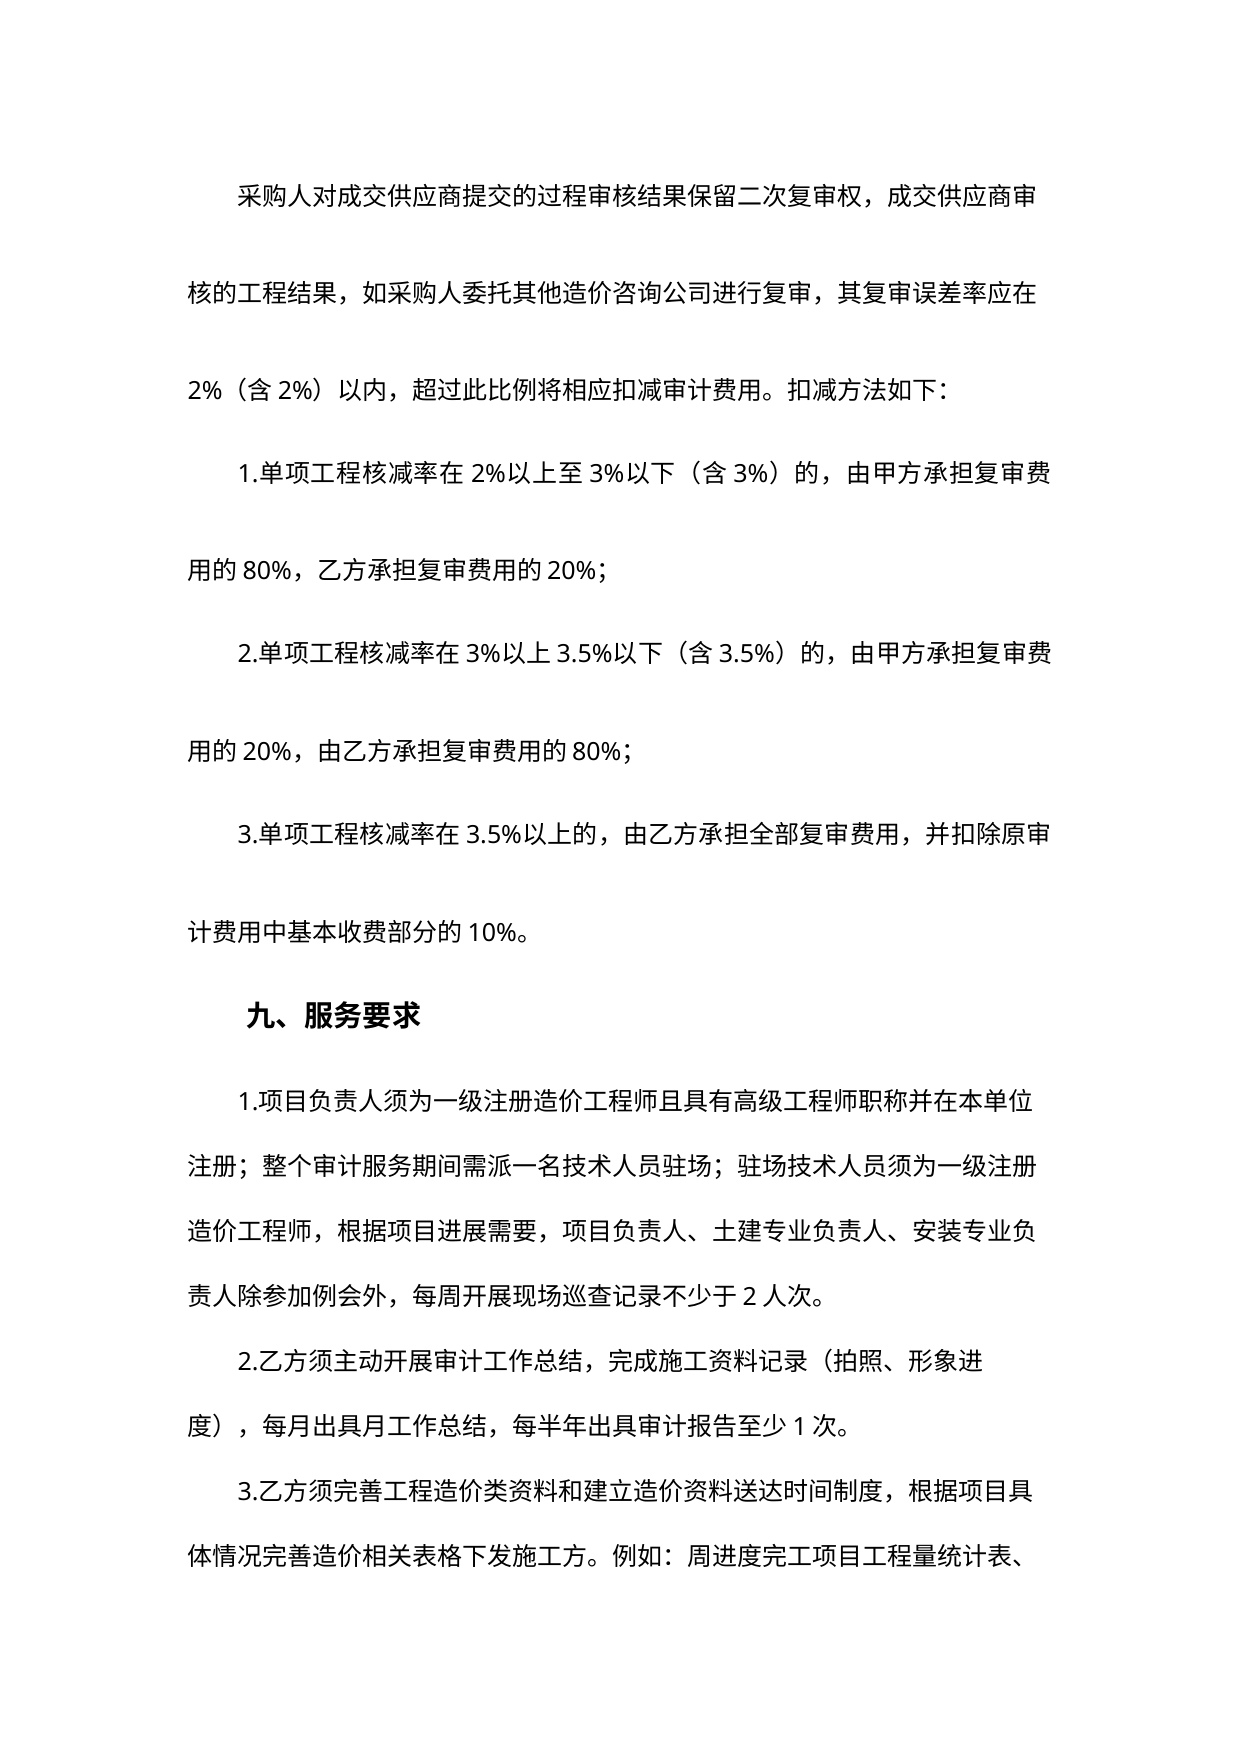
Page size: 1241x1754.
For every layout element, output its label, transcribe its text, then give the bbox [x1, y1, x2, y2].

text 2.单项工程核减率在3%以上3.5%以下（含3.5%）的，由甲方承担复审费用的20%，由乙方承担复审费用的80%； [187, 619, 1053, 782]
text 采购人对成交供应商提交的过程审核结果保留二次复审权，成交供应商审核的工程结果，如采购人委托其他造价咨询公司进行复审，其复审误差率应在2%（含2%）以内，超过此比例将相应扣减审计费用。扣减方法如下： [187, 162, 1053, 422]
text 九、服务要求 [187, 981, 1053, 1046]
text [187, 1457, 1053, 1587]
text 1.单项工程核减率在2%以上至3%以下（含3%）的，由甲方承担复审费用的80%，乙方承担复审费用的20%； [187, 439, 1053, 601]
text 1.项目负责人须为一级注册造价工程师且具有高级工程师职称并在本单位注册；整个审计服务期间需派一名技术人员驻场；驻场技术人员须为一级注册造价工程师，根据项目进展需要，项目负责人、土建专业负责人、安装专业负责人除参加例会外，每周开展现场巡查记录不少于2人次。 [187, 1067, 1053, 1327]
text 3.单项工程核减率在3.5%以上的，由乙方承担全部复审费用，并扣除原审计费用中基本收费部分的10%。 [187, 800, 1053, 963]
text 2.乙方须主动开展审计工作总结，完成施工资料记录（拍照、形象进度），每月出具月工作总结，每半年出具审计报告至少1次。 [187, 1327, 1053, 1457]
